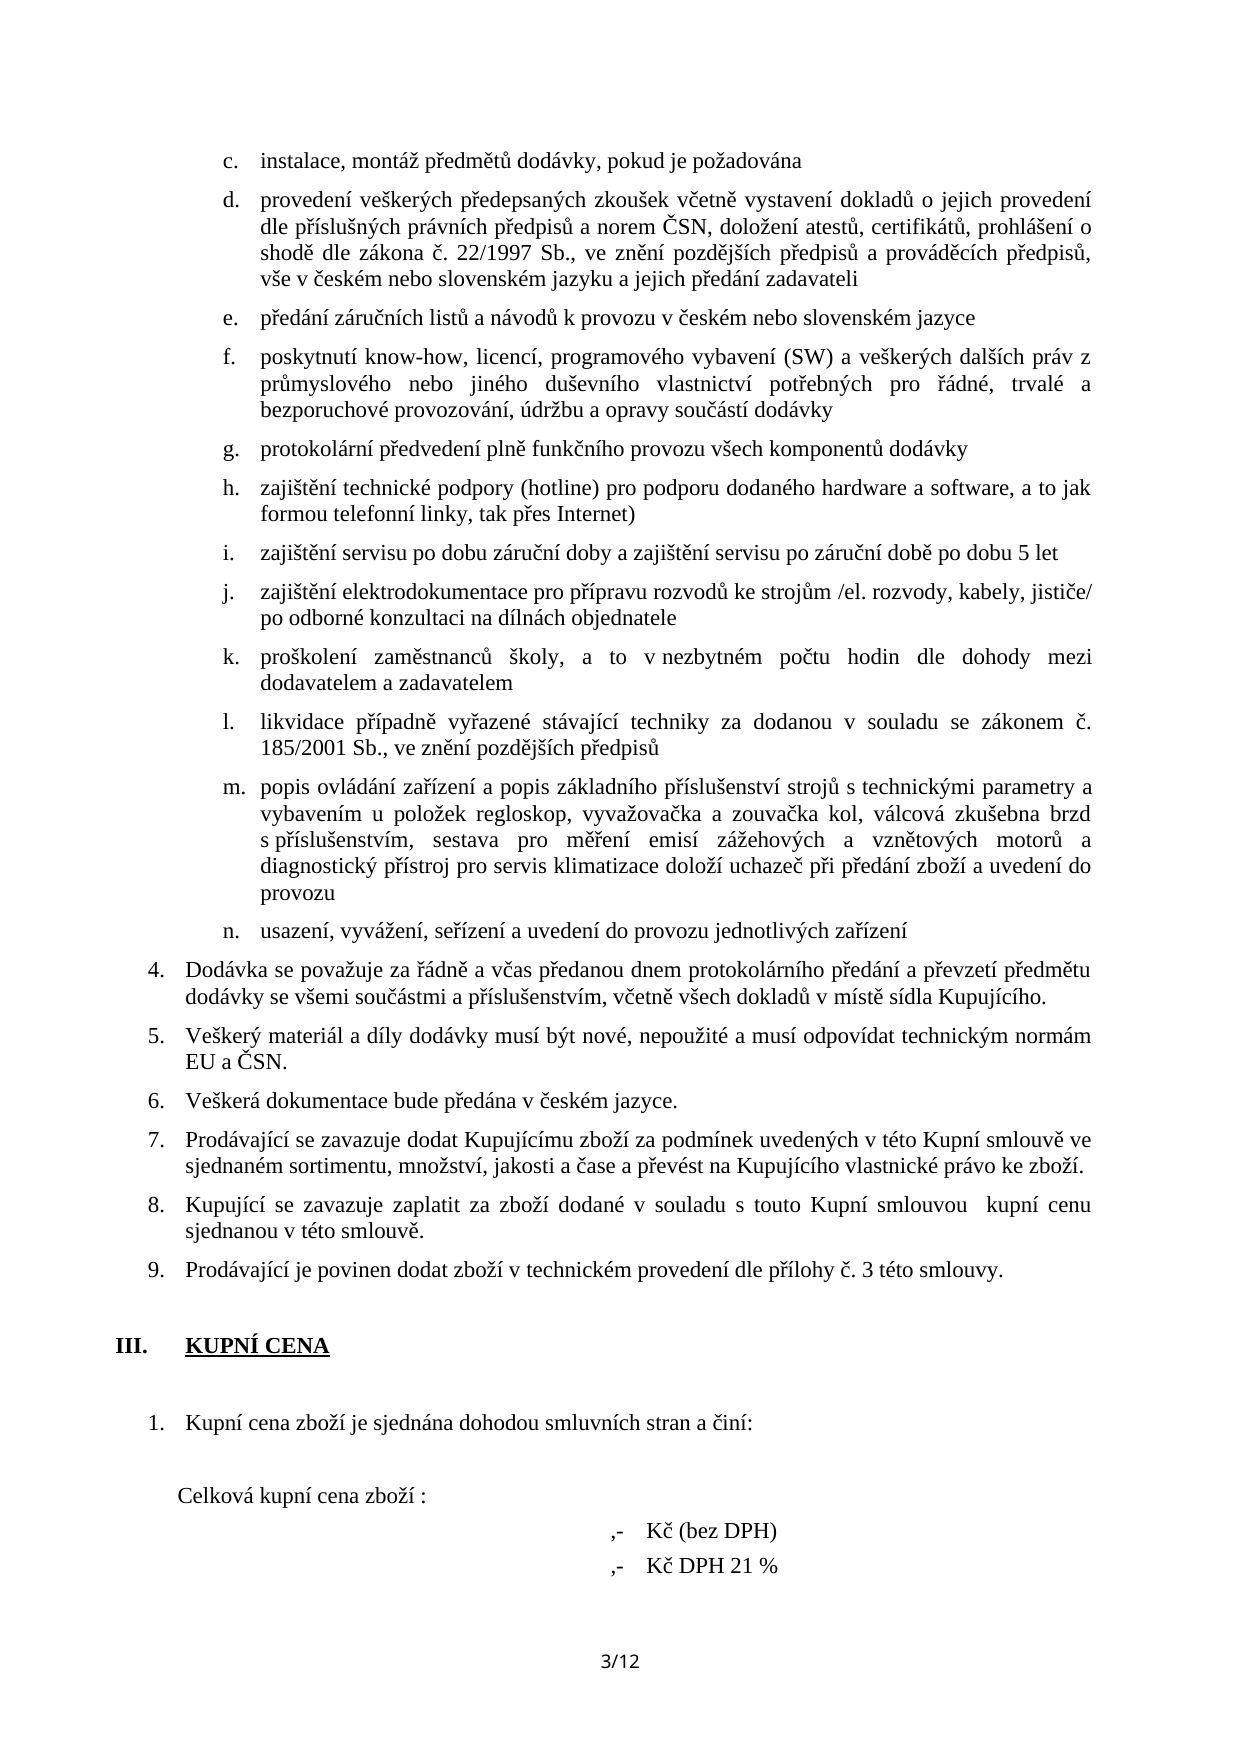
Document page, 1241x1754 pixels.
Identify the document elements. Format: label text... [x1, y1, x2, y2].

list usazení, vyvážení, seřízení a uvedení do provozu jednotlivých zařízení [223, 918, 1093, 944]
list Veškerý materiál a díly dodávky musí být nové, nepoužité a musí odpovídat technickým normám EU a ČSN. [148, 1022, 1093, 1074]
table_cell ,- [166, 1513, 635, 1548]
list poskytnutí know-how, licencí, programového vybavení (SW) a veškerých dalších práv z průmyslového nebo jiného duševního vlastnictví potřebných pro řádné, trvalé a bezporuchové provozování, údržbu a opravy součástí dodávky [223, 343, 1093, 422]
list Prodávající se zavazuje dodat Kupujícímu zboží za podmínek uvedených v této Kupní smlouvě ve sjednaném sortimentu, množství, jakosti a čase a převést na Kupujícího vlastnické právo ke zboží. [148, 1126, 1093, 1178]
table_header Celková kupní cena zboží : [166, 1448, 1104, 1513]
list předání záručních listů a návodů k provozu v českém nebo slovenském jazyce [223, 304, 1093, 331]
list Veškerá dokumentace bude předána v českém jazyce. [148, 1087, 1093, 1113]
list zajištění elektrodokumentace pro přípravu rozvodů ke strojům /el. rozvody, kabely, jističe/ po odborné konzultaci na dílnách objednatele [223, 578, 1093, 630]
list popis ovládání zařízení a popis základního příslušenství strojů s technickými parametry a vybavením u položek regloskop, vyvažovačka a zouvačka kol, válcová zkušebna brzd s příslušenstvím, sestava pro měření emisí zážehových a vznětových motorů a diagnostický přístroj pro servis klimatizace doloží uchazeč při předání zboží a uvedení do provozu [223, 773, 1093, 905]
table_cell ,- [166, 1548, 635, 1582]
list Kupující se zavazuje zaplatit za zboží dodané v souladu s touto Kupní smlouvou kupní cenu sjednanou v této smlouvě. [148, 1191, 1093, 1244]
list instalace, montáž předmětů dodávky, pokud je požadována [223, 148, 1093, 174]
list Kupní cena zboží je sjednána dohodou smluvních stran a činí: [148, 1409, 1093, 1435]
list Prodávající je povinen dodat zboží v technickém provedení dle přílohy č. 3 této smlouvy. [148, 1256, 1093, 1282]
list Dodávka se považuje za řádně a včas předanou dnem protokolárního předání a převzetí předmětu dodávky se všemi součástmi a příslušenstvím, včetně všech dokladů v místě sídla Kupujícího. [148, 956, 1093, 1009]
text KUPNÍ CENA [148, 1332, 1093, 1359]
list zajištění technické podpory (hotline) pro podporu dodaného hardware a software, a to jak formou telefonní linky, tak přes Internet) [223, 474, 1093, 526]
list protokolární předvedení plně funkčního provozu všech komponentů dodávky [223, 435, 1093, 461]
table_cell Kč DPH 21 % [635, 1548, 1104, 1582]
table_cell Kč (bez DPH) [635, 1513, 1104, 1548]
list zajištění servisu po dobu záruční doby a zajištění servisu po záruční době po dobu 5 let [223, 539, 1093, 565]
list proškolení zaměstnanců školy, a to v nezbytném počtu hodin dle dohody mezi dodavatelem a zadavatelem [223, 643, 1093, 696]
list provedení veškerých předepsaných zkoušek včetně vystavení dokladů o jejich provedení dle příslušných právních předpisů a norem ČSN, doložení atestů, certifikátů, prohlášení o shodě dle zákona č. 22/1997 Sb., ve znění pozdějších předpisů a prováděcích předpisů, vše v českém nebo slovenském jazyku a jejich předání zadavateli [223, 186, 1093, 292]
list likvidace případně vyřazené stávající techniky za dodanou v souladu se zákonem č. 185/2001 Sb., ve znění pozdějších předpisů [223, 708, 1093, 761]
